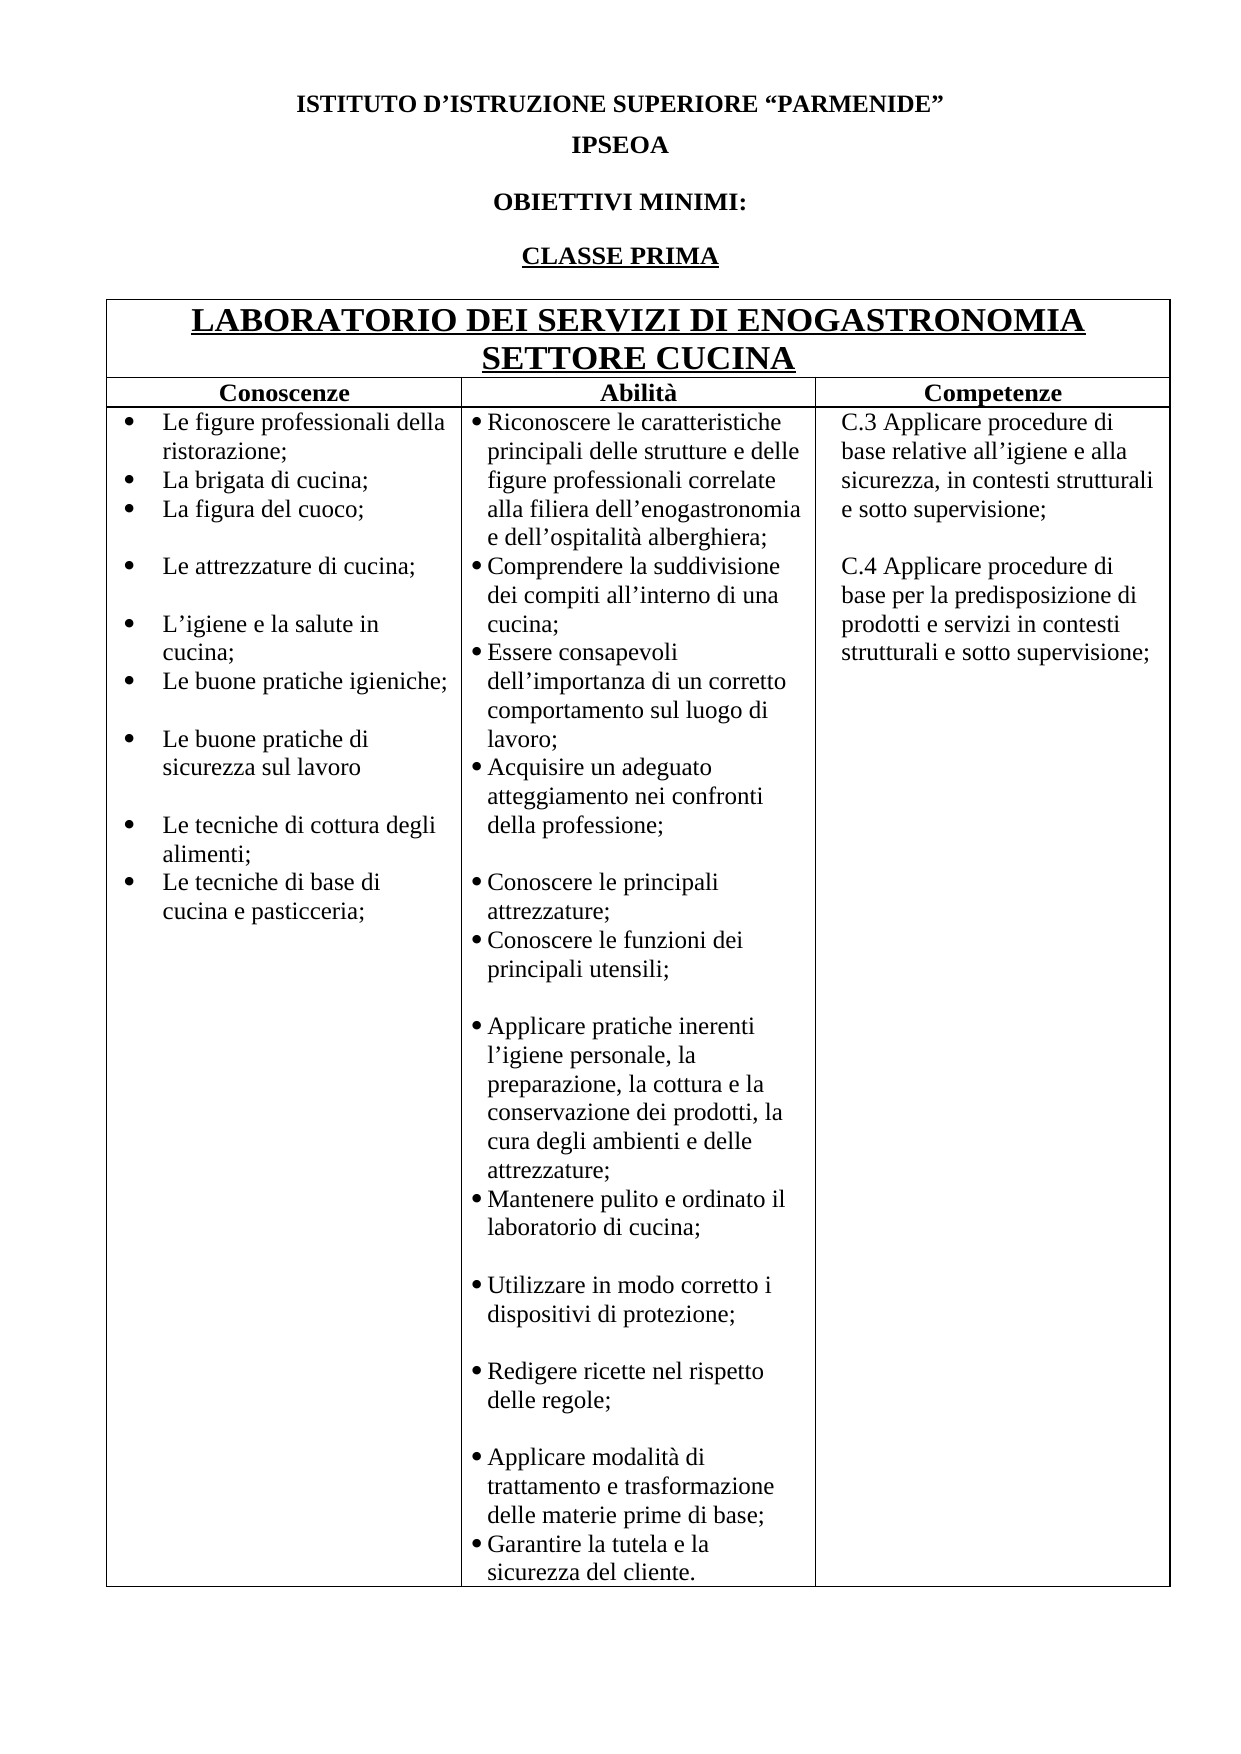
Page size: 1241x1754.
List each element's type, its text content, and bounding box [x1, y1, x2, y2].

text IPSEOA [118, 130, 1122, 159]
table_cell Le figure professionali della ristorazione; La brigata di cucina; La figura del cuoco; Le attrezzature di cucina; L’igiene e la salute in cucina; Le buone pratiche igieniche; Le buone pratiche di sicurezza sul lavoro Le tecniche di cottura degli alimenti; Le tecniche di base di cucina e pasticceria; [107, 408, 461, 1586]
table_header LABORATORIO DEI SERVIZI DI ENOGASTRONOMIA SETTORE CUCINA [107, 300, 1169, 377]
table_cell Competenze [816, 378, 1169, 406]
table_cell Abilità [462, 378, 815, 406]
table_cell Riconoscere le caratteristiche principali delle strutture e delle figure professionali correlate alla filiera dell’enogastronomia e dell’ospitalità alberghiera; Comprendere la suddivisione dei compiti all’interno di una cucina; Essere consapevoli dell’importanza di un corretto comportamento sul luogo di lavoro; Acquisire un adeguato atteggiamento nei confronti della professione; Conoscere le principali attrezzature; Conoscere le funzioni dei principali utensili; Applicare pratiche inerenti l’igiene personale, la preparazione, la cottura e la conservazione dei prodotti, la cura degli ambienti e delle attrezzature; Mantenere pulito e ordinato il laboratorio di cucina; Utilizzare in modo corretto i dispositivi di protezione; Redigere ricette nel rispetto delle regole; Applicare modalità di trattamento e trasformazione delle materie prime di base; Garantire la tutela e la sicurezza del cliente. [462, 408, 815, 1586]
text OBIETTIVI MINIMI: [118, 187, 1122, 216]
table_cell Conoscenze [107, 378, 461, 406]
text CLASSE PRIMA [118, 241, 1122, 270]
table_cell C.3 Applicare procedure di base relative all’igiene e alla sicurezza, in contesti strutturali e sotto supervisione; C.4 Applicare procedure di base per la predisposizione di prodotti e servizi in contesti strutturali e sotto supervisione; [816, 408, 1169, 1586]
text ISTITUTO D’ISTRUZIONE SUPERIORE “PARMENIDE” [118, 89, 1122, 117]
